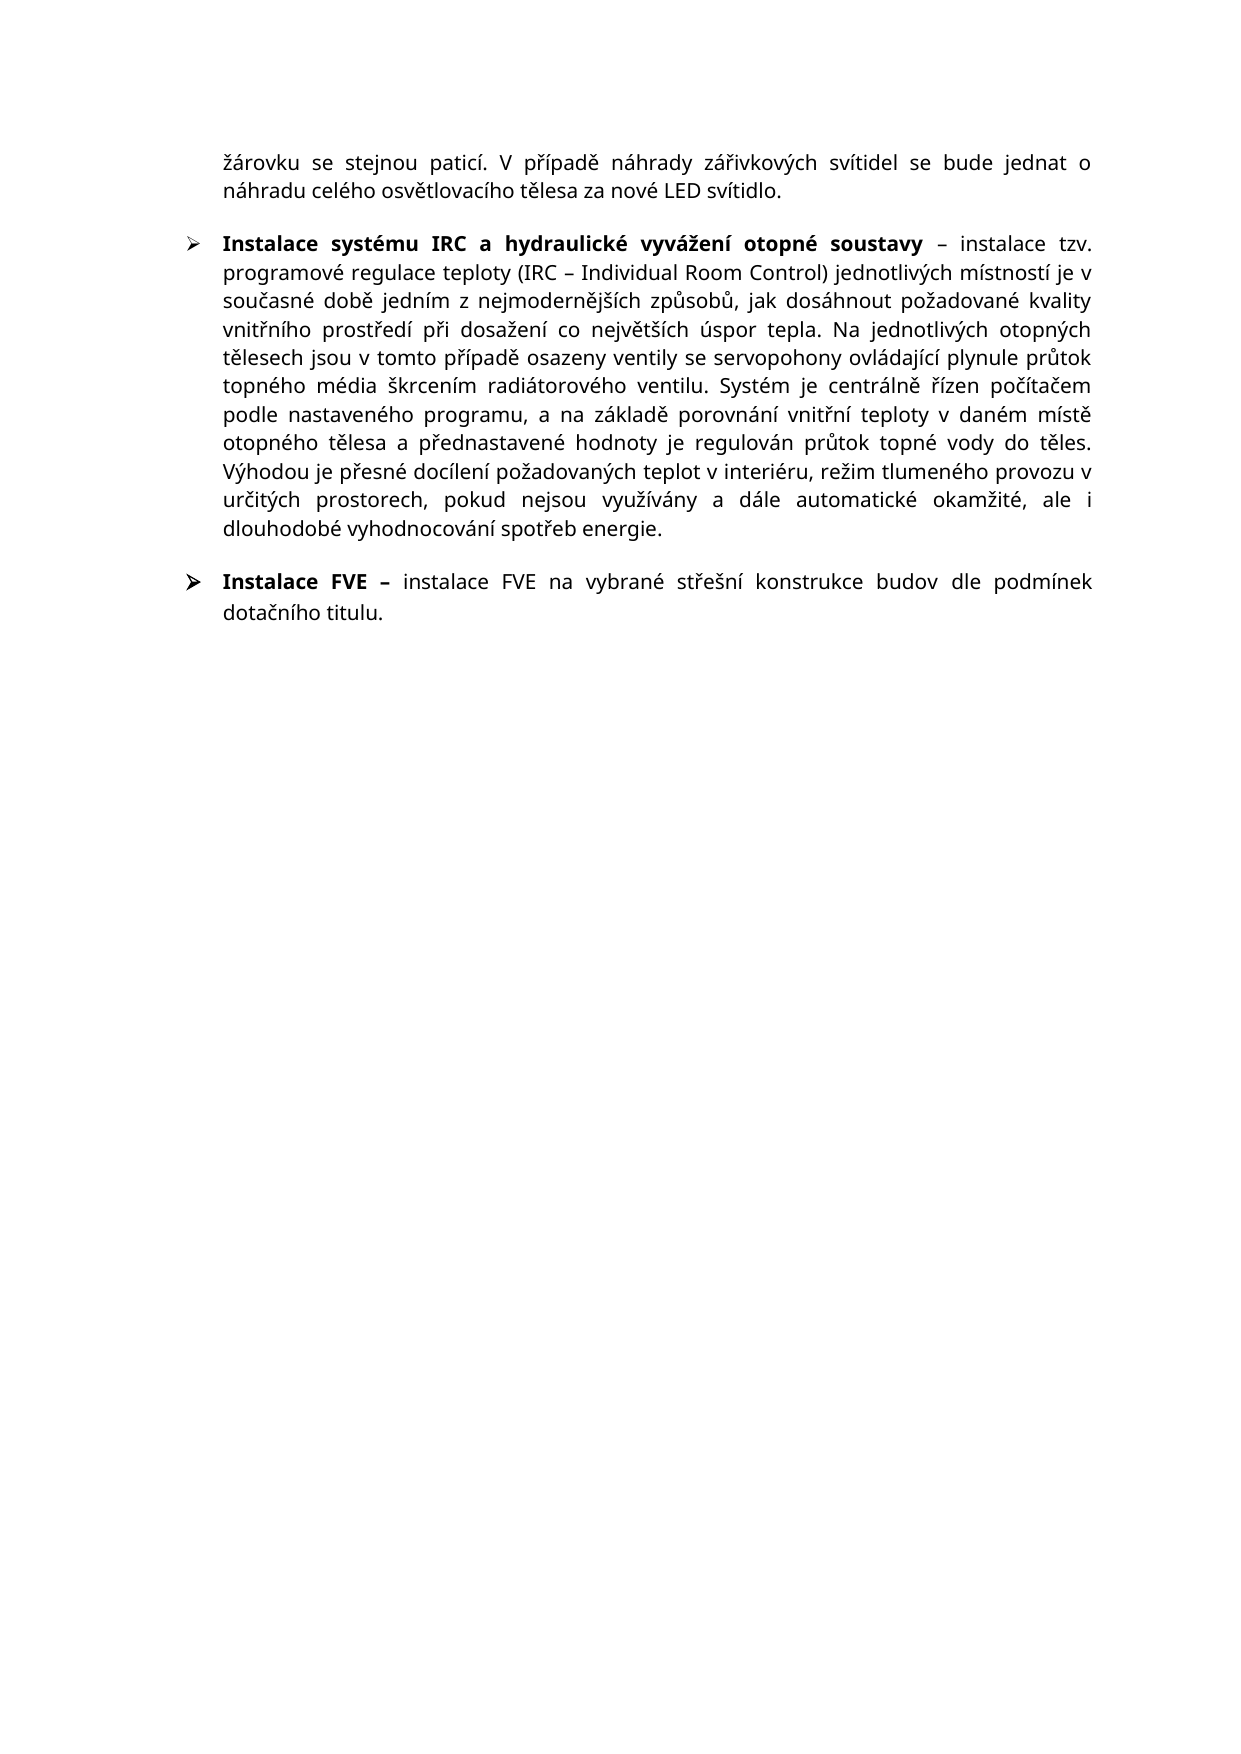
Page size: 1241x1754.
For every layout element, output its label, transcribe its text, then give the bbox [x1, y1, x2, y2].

list Instalace FVE – instalace FVE na vybrané střešní konstrukce budov dle podmínek dotačního titulu. [185, 567, 1093, 626]
list Instalace systému IRC a hydraulické vyvážení otopné soustavy – instalace tzv. programové regulace teploty (IRC – Individual Room Control) jednotlivých místností je v současné době jedním z nejmodernějších způsobů, jak dosáhnout požadované kvality vnitřního prostředí při dosažení co největších úspor tepla. Na jednotlivých otopných tělesech jsou v tomto případě osazeny ventily se servopohony ovládající plynule průtok topného média škrcením radiátorového ventilu. Systém je centrálně řízen počítačem podle nastaveného programu, a na základě porovnání vnitřní teploty v daném místě otopného tělesa a přednastavené hodnoty je regulován průtok topné vody do těles. Výhodou je přesné docílení požadovaných teplot v interiéru, režim tlumeného provozu v určitých prostorech, pokud nejsou využívány a dále automatické okamžité, ale i dlouhodobé vyhodnocování spotřeb energie. [185, 229, 1093, 542]
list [185, 148, 1093, 204]
